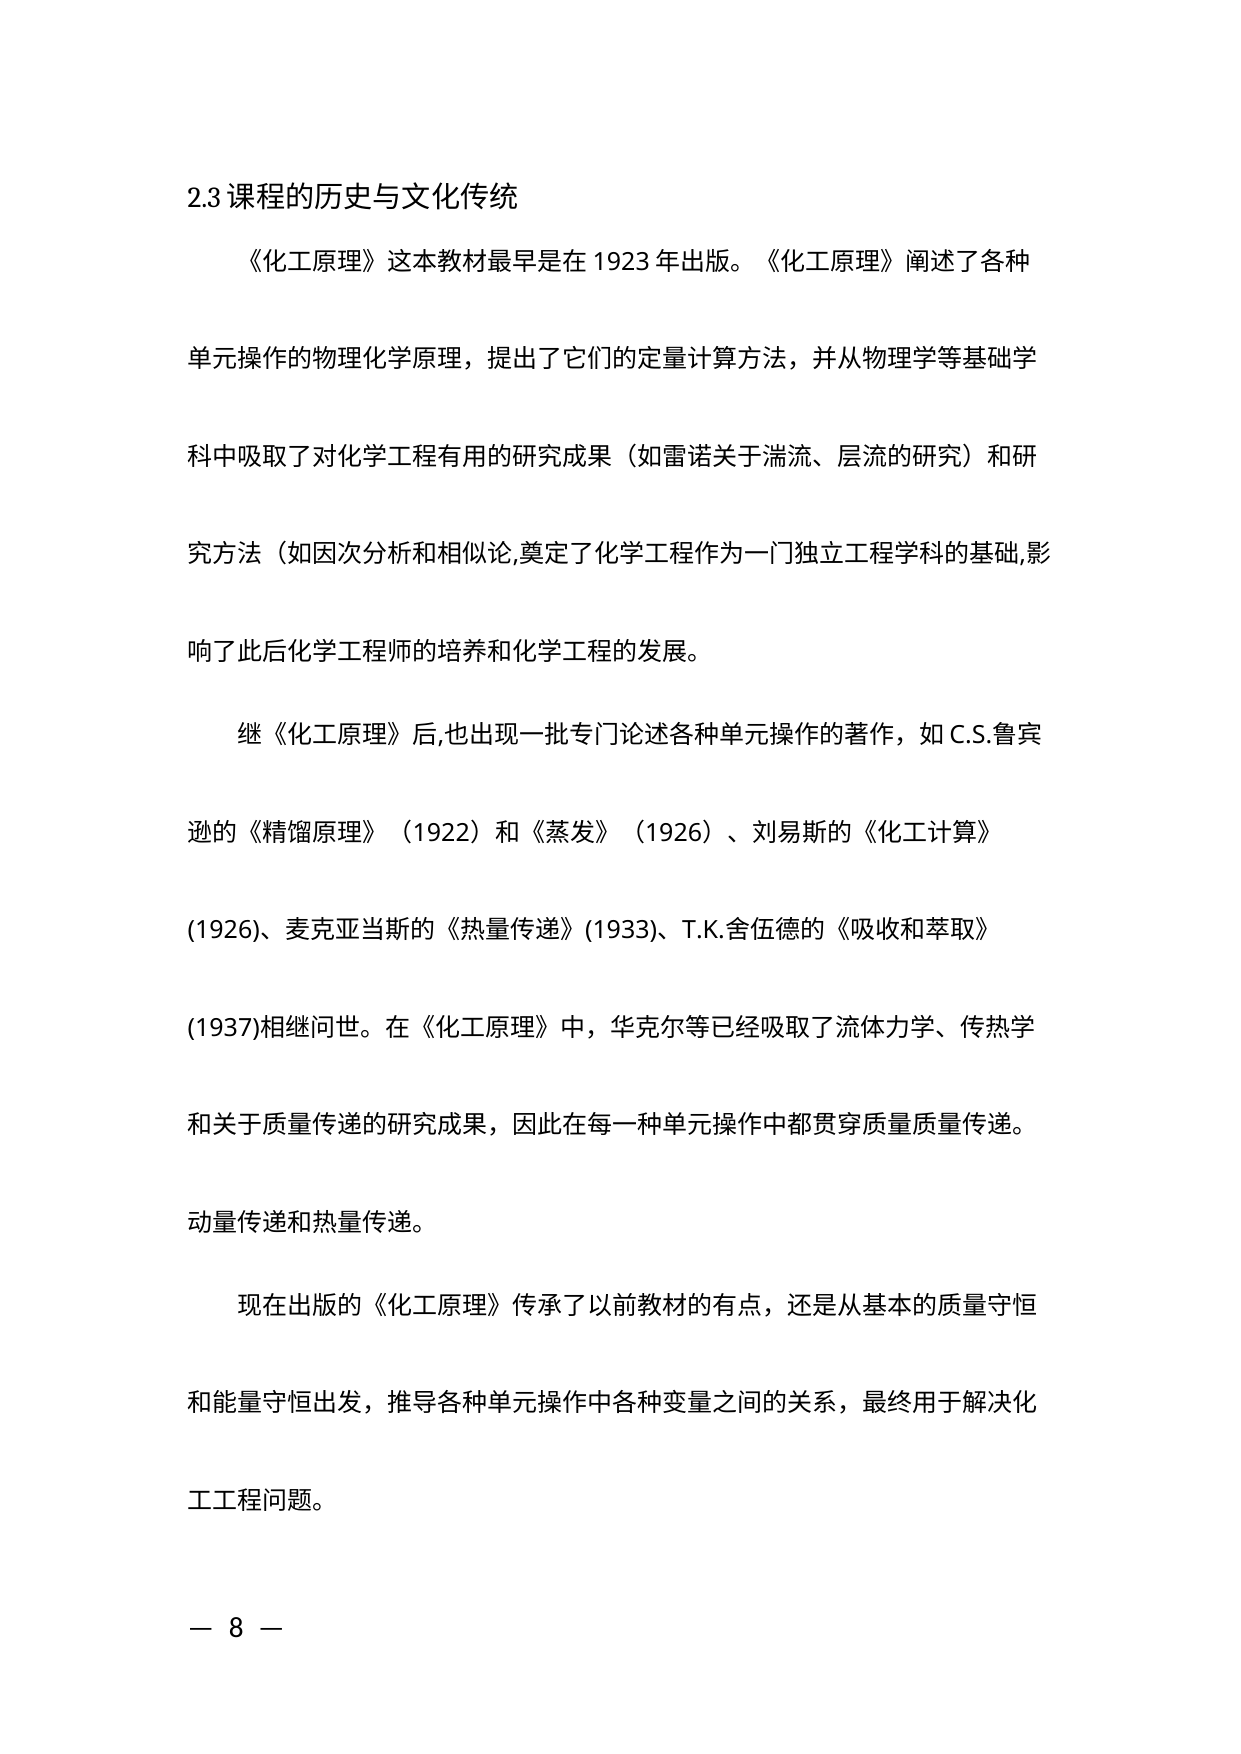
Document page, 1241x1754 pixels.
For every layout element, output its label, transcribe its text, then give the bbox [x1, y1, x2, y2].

text 现在出版的《化工原理》传承了以前教材的有点，还是从基本的质量守恒和能量守恒出发，推导各种单元操作中各种变量之间的关系，最终用于解决化工工程问题。 [187, 1271, 1053, 1531]
text 《化工原理》这本教材最早是在1923年出版。《化工原理》阐述了各种单元操作的物理化学原理，提出了它们的定量计算方法，并从物理学等基础学科中吸取了对化学工程有用的研究成果（如雷诺关于湍流、层流的研究）和研究方法（如因次分析和相似论,奠定了化学工程作为一门独立工程学科的基础,影响了此后化学工程师的培养和化学工程的发展。 [187, 227, 1053, 682]
subtitle 2.3课程的历史与文化传统 [187, 162, 1053, 227]
text 继《化工原理》后,也出现一批专门论述各种单元操作的著作，如C.S.鲁宾逊的《精馏原理》（1922）和《蒸发》（1926）、刘易斯的《化工计算》(1926)、麦克亚当斯的《热量传递》(1933)、T.K.舍伍德的《吸收和萃取》(1937)相继问世。在《化工原理》中，华克尔等已经吸取了流体力学、传热学和关于质量传递的研究成果，因此在每一种单元操作中都贯穿质量质量传递。动量传递和热量传递。 [187, 700, 1053, 1253]
